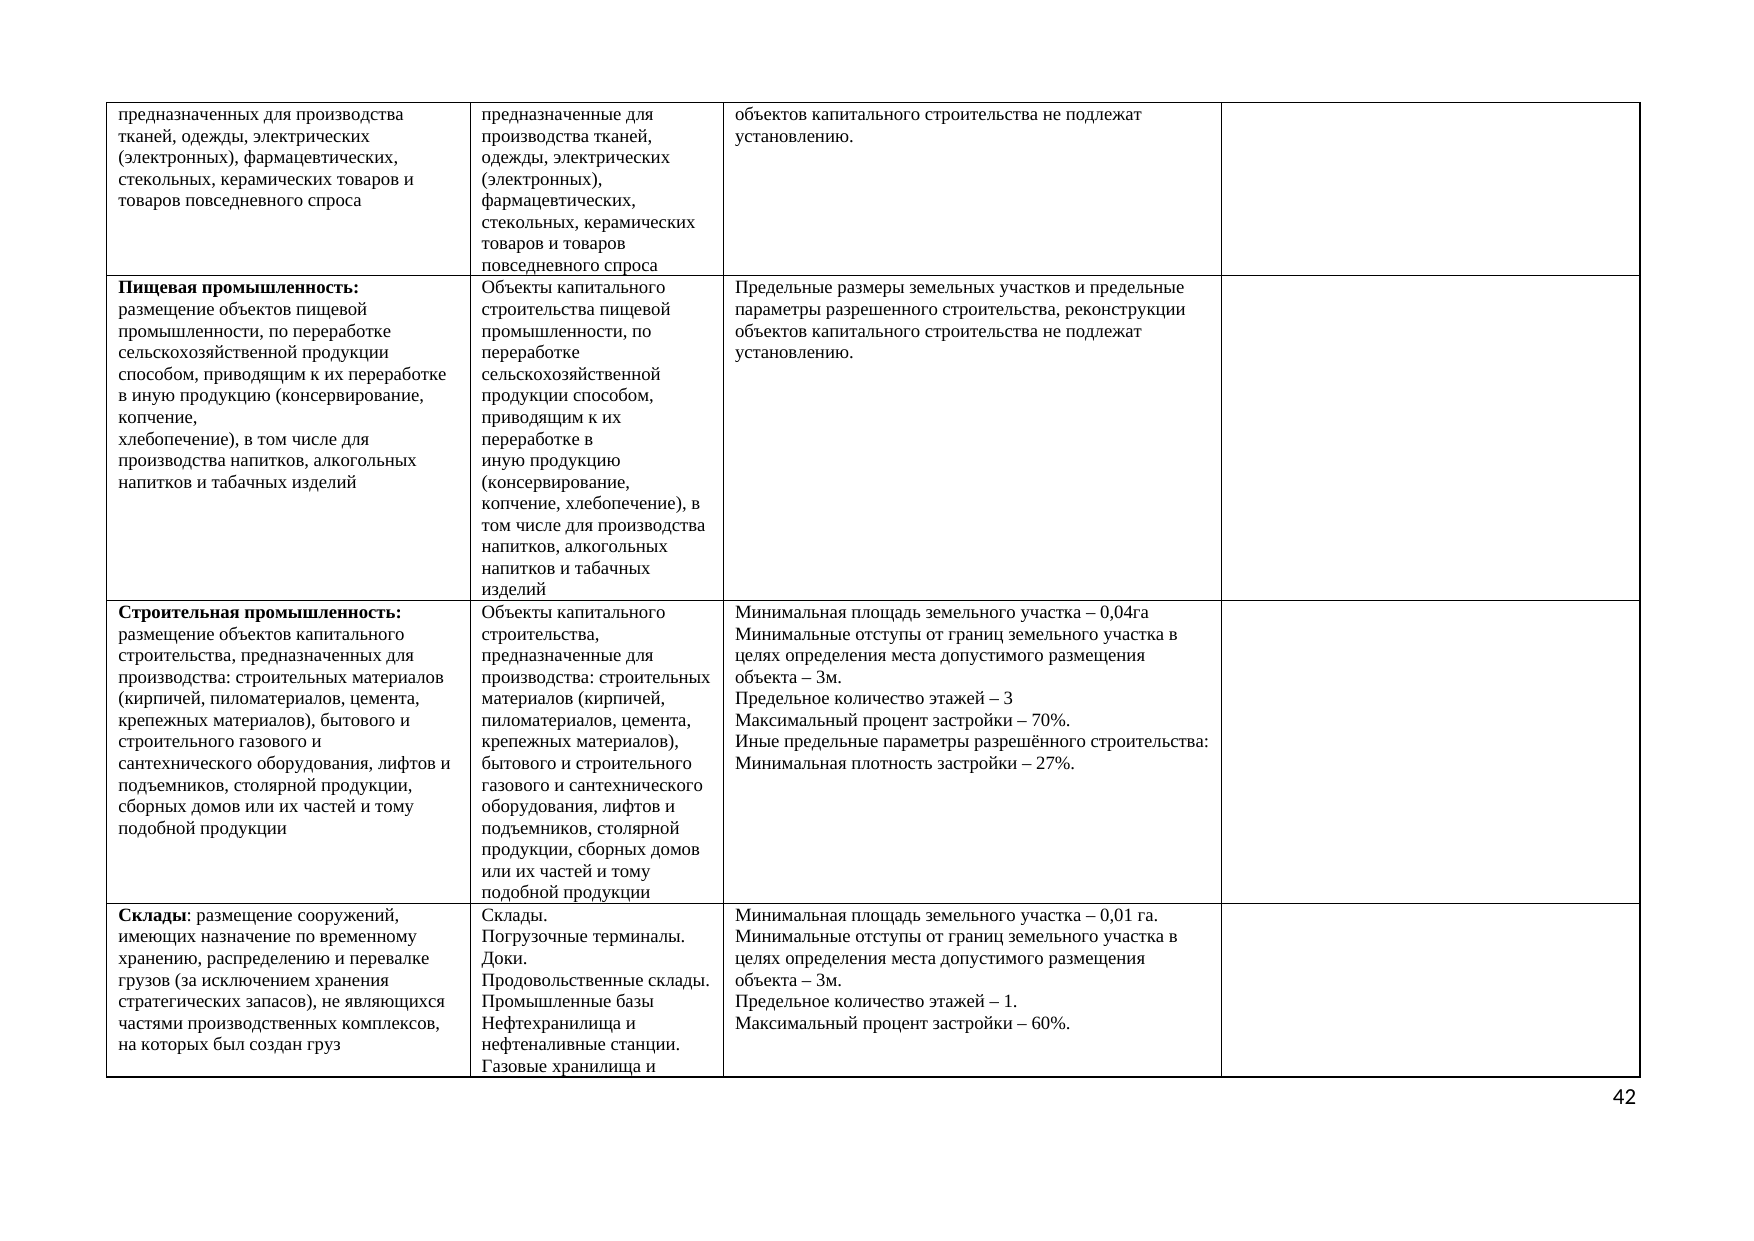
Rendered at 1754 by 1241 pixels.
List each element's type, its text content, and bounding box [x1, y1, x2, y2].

table_cell [1222, 601, 1639, 903]
table_cell Строительная промышленность: размещение объектов капитального строительства, предназначенных для производства: строительных материалов (кирпичей, пиломатериалов, цемента, крепежных материалов), бытового и строительного газового и сантехнического оборудования, лифтов и подъемников, столярной продукции, сборных домов или их частей и тому подобной продукции [107, 601, 470, 903]
table_cell Объекты капитального строительства, предназначенные для производства: строительных материалов (кирпичей, пиломатериалов, цемента, крепежных материалов), бытового и строительного газового и сантехнического оборудования, лифтов и подъемников, столярной продукции, сборных домов или их частей и тому подобной продукции [471, 601, 723, 903]
table_cell Объекты капитального строительства пищевой промышленности, по переработке сельскохозяйственной продукции способом, приводящим к их переработке в иную продукцию (консервирование, копчение, хлебопечение), в том числе для производства напитков, алкогольных напитков и табачных изделий [471, 276, 723, 600]
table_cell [107, 904, 470, 1076]
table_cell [724, 103, 1221, 275]
table_cell [1222, 103, 1639, 275]
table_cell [107, 103, 470, 275]
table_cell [724, 904, 1221, 1076]
table_cell Пищевая промышленность: размещение объектов пищевой промышленности, по переработке сельскохозяйственной продукции способом, приводящим к их переработке в иную продукцию (консервирование, копчение, хлебопечение), в том числе для производства напитков, алкогольных напитков и табачных изделий [107, 276, 470, 600]
table_cell [1222, 276, 1639, 600]
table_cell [471, 103, 723, 275]
table_cell [1222, 904, 1639, 1076]
table_cell Минимальная площадь земельного участка – 0,04га Минимальные отступы от границ земельного участка в целях определения места допустимого размещения объекта – 3м. Предельное количество этажей – 3 Максимальный процент застройки – 70%. Иные предельные параметры разрешённого строительства: Минимальная плотность застройки – 27%. [724, 601, 1221, 903]
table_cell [471, 904, 723, 1076]
